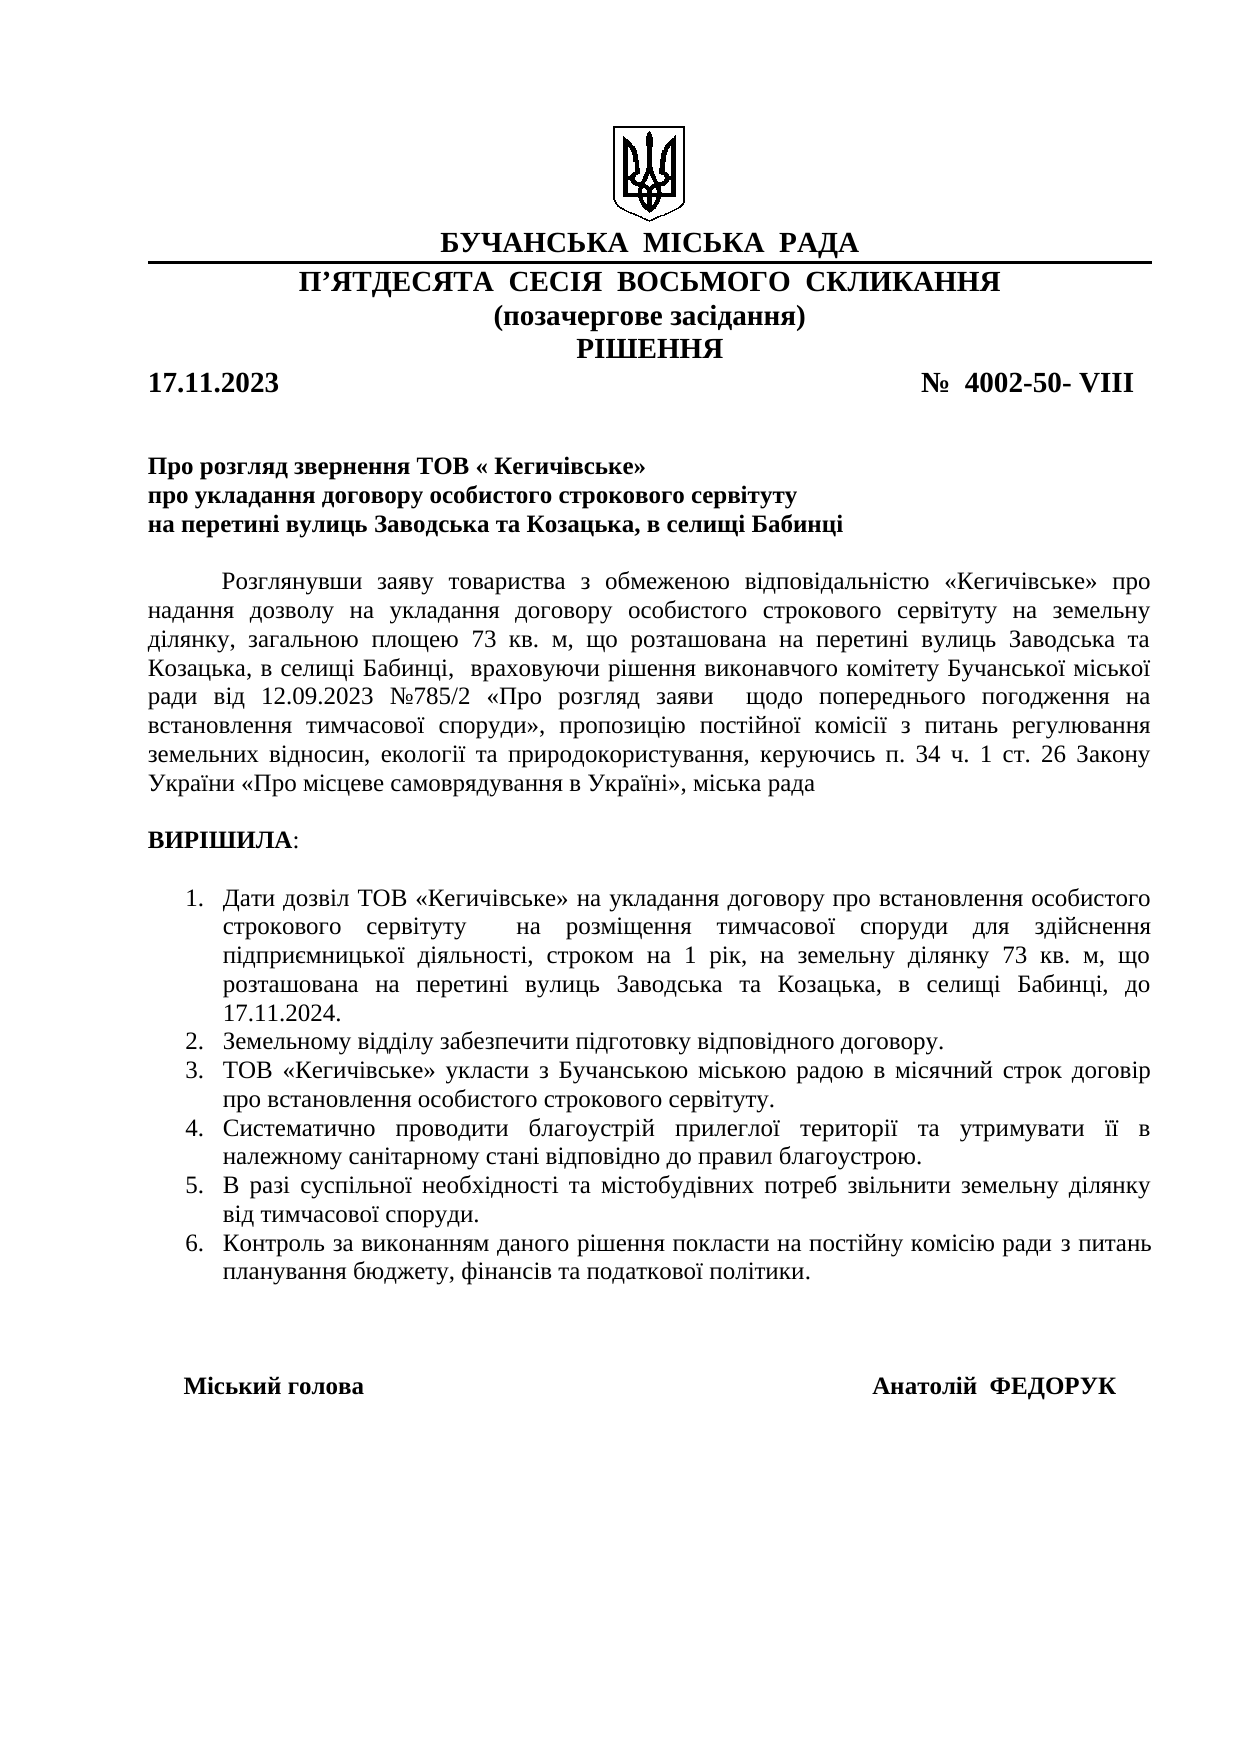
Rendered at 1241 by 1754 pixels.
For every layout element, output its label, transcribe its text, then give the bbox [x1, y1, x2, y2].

text П’ЯТДЕСЯТА СЕСІЯ ВОСЬМОГО СКЛИКАННЯ [148, 264, 1152, 298]
text Міський голова Анатолій ФЕДОРУК [148, 1371, 1152, 1399]
list Дати дозвіл ТОВ «Кегичівське» на укладання договору про встановлення особистого строкового сервітуту на розміщення тимчасової споруди для здійснення підприємницької діяльності, строком на 1 рік, на земельну ділянку 73 кв. м, що розташована на перетині вулиць Заводська та Козацька, в селищі Бабинці, до 17.11.2024. [185, 883, 1152, 1026]
text Про розгляд звернення ТОВ « Кегичівське» [148, 451, 1152, 480]
text про укладання договору особистого строкового сервітуту [148, 480, 1152, 509]
list ТОВ «Кегичівське» укласти з Бучанською міською радою в місячний строк договір про встановлення особистого строкового сервітуту. [185, 1055, 1152, 1113]
list В разі суспільної необхідності та містобудівних потреб звільнити земельну ділянку від тимчасової споруди. [185, 1170, 1152, 1228]
list Контроль за виконанням даного рішення покласти на постійну комісію ради з питань планування бюджету, фінансів та податкової політики. [185, 1228, 1152, 1285]
text 17.11.2023 № 4002-50- VІІІ [148, 365, 1152, 398]
list Систематично проводити благоустрій прилеглої території та утримувати її в належному санітарному стані відповідно до правил благоустрою. [185, 1113, 1152, 1170]
text БУЧАНСЬКА МІСЬКА РАДА [148, 226, 1152, 261]
text Розглянувши заяву товариства з обмеженою відповідальністю «Кегичівське» про надання дозволу на укладання договору особистого строкового сервітуту на земельну ділянку, загальною площею 73 кв. м, що розташована на перетині вулиць Заводська та Козацька, в селищі Бабинці, враховуючи рішення виконавчого комітету Бучанської міської ради від 12.09.2023 №785/2 «Про розгляд заяви щодо попереднього погодження на встановлення тимчасової споруди», пропозицію постійної комісії з питань регулювання земельних відносин, екології та природокористування, керуючись п. 34 ч. 1 ст. 26 Закону України «Про місцеве самоврядування в Україні», міська рада [148, 566, 1152, 796]
list Земельному відділу забезпечити підготовку відповідного договору. [185, 1026, 1152, 1055]
text РІШЕННЯ [148, 331, 1152, 365]
text (позачергове засідання) [148, 298, 1152, 331]
text ВИРІШИЛА: [148, 825, 1152, 854]
text на перетині вулиць Заводська та Козацька, в селищі Бабинці [148, 509, 1152, 538]
